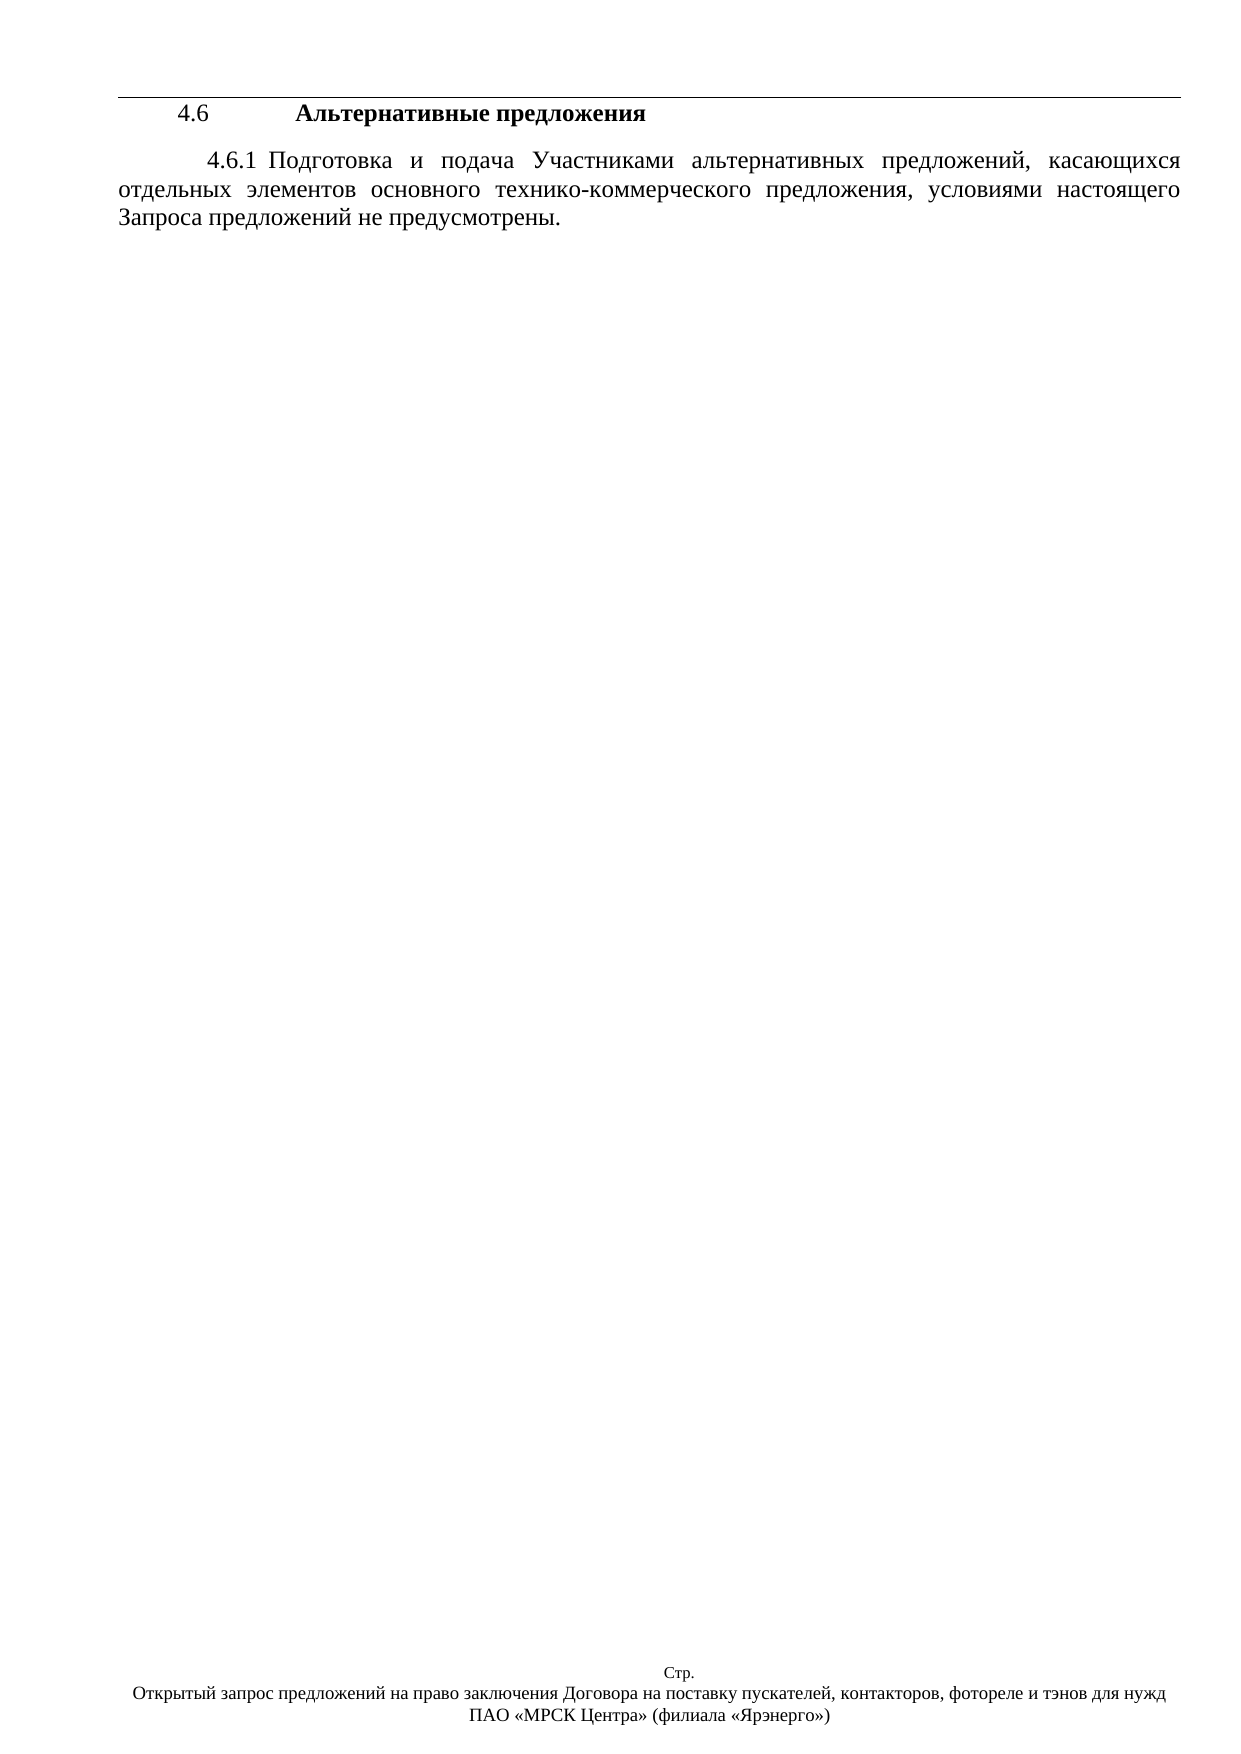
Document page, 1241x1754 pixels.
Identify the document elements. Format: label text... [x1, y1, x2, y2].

subtitle Подготовка и подача Участниками альтернативных предложений, касающихся отдельных элементов основного технико-коммерческого предложения, условиями настоящего Запроса предложений не предусмотрены. [118, 145, 1181, 231]
subtitle Альтернативные предложения [177, 98, 1181, 127]
